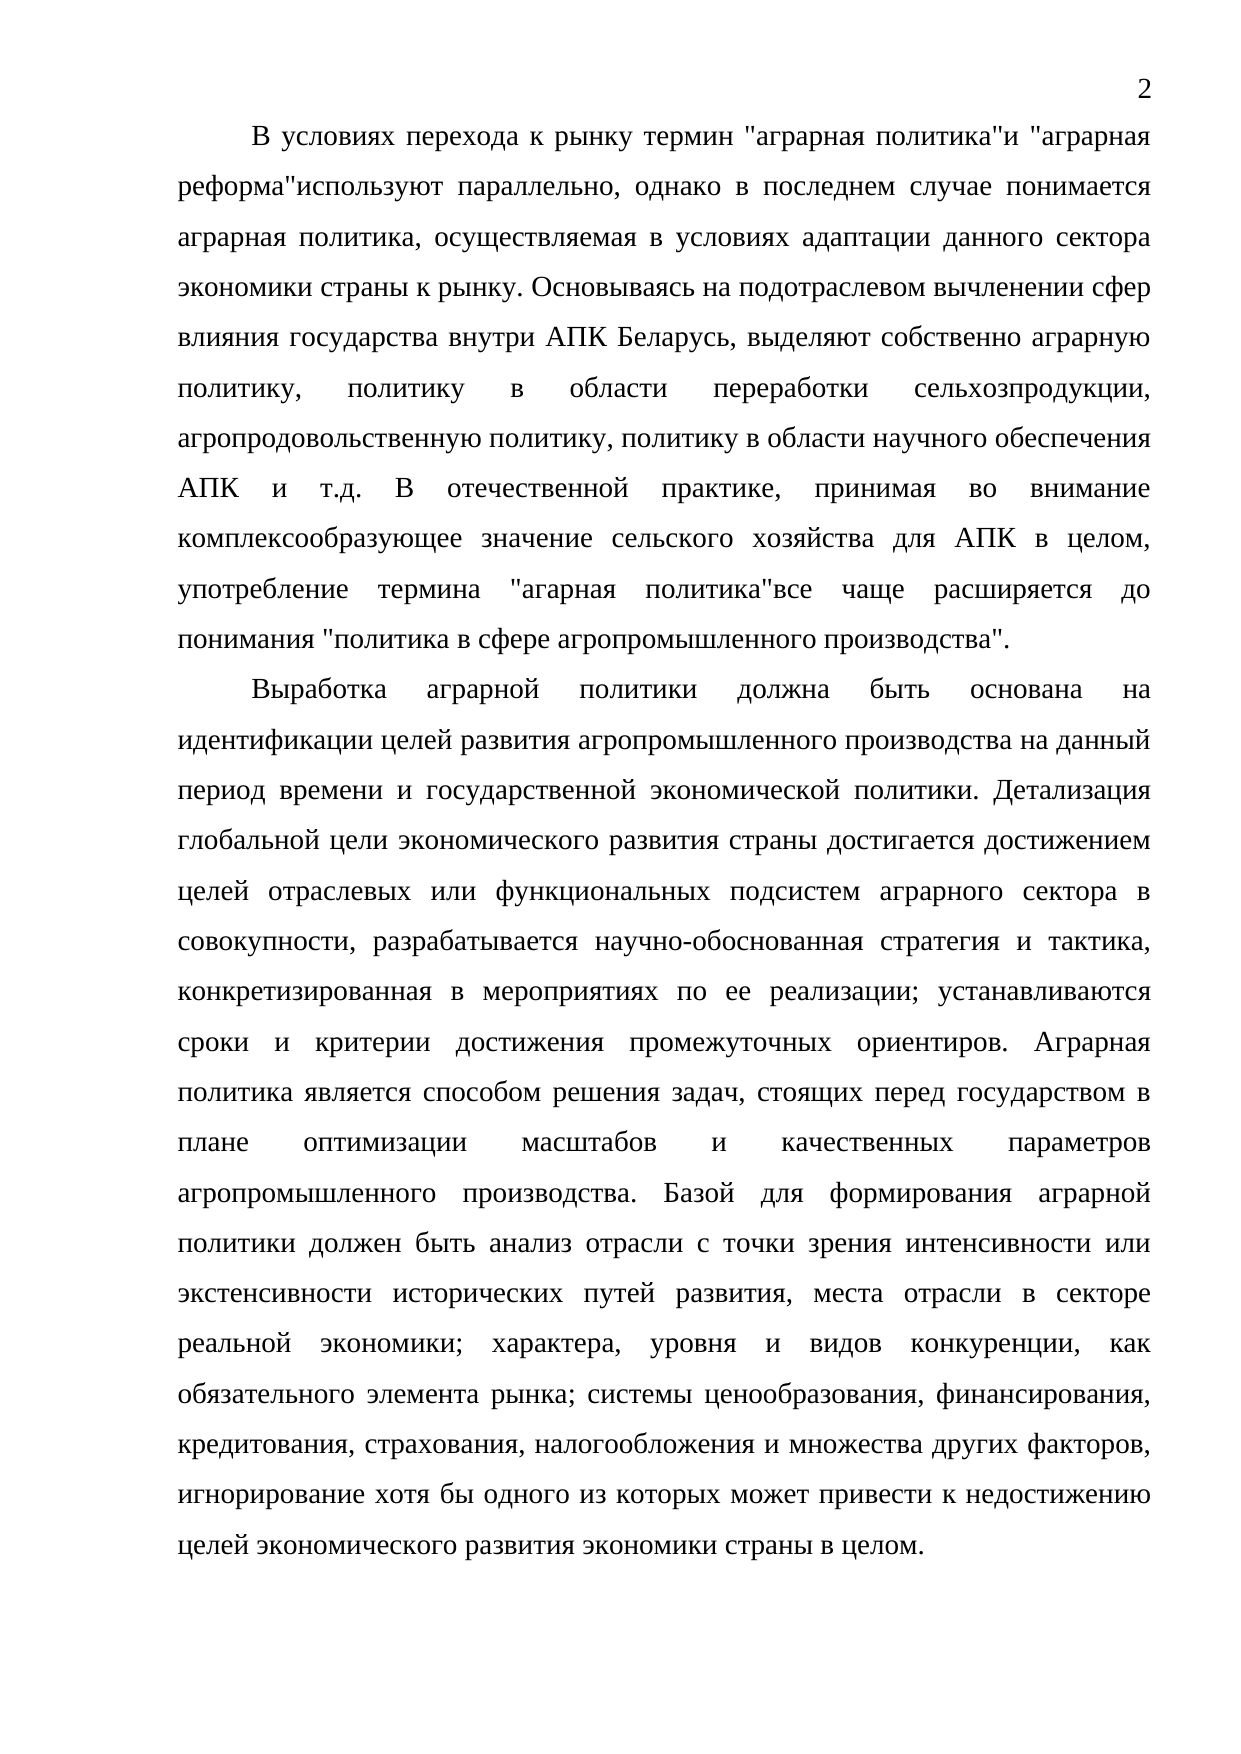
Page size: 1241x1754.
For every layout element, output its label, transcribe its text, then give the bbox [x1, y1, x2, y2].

text В условиях перехода к рынку термин "аграрная политика"и "аграрная реформа"используют параллельно, однако в последнем случае понимается аграрная политика, осуществляемая в условиях адаптации данного сектора экономики страны к рынку. Основываясь на подотраслевом вычленении сфер влияния государства внутри АПК Беларусь, выделяют собственно аграрную политику, политику в области переработки сельхозпродукции, агропродовольственную политику, политику в области научного обеспечения АПК и т.д. В отечественной практике, принимая во внимание комплексообразующее значение сельского хозяйства для АПК в целом, употребление термина "агарная политика"все чаще расширяется до понимания "политика в сфере агропромышленного производства". [177, 118, 1152, 655]
text Выработка аграрной политики должна быть основана на идентификации целей развития агропромышленного производства на данный период времени и государственной экономической политики. Детализация глобальной цели экономического развития страны достигается достижением целей отраслевых или функциональных подсистем аграрного сектора в совокупности, разрабатывается научно-обоснованная стратегия и тактика, конкретизированная в мероприятиях по ее реализации; устанавливаются сроки и критерии достижения промежуточных ориентиров. Аграрная политика является способом решения задач, стоящих перед государством в плане оптимизации масштабов и качественных параметров агропромышленного производства. Базой для формирования аграрной политики должен быть анализ отрасли с точки зрения интенсивности или экстенсивности исторических путей развития, места отрасли в секторе реальной экономики; характера, уровня и видов конкуренции, как обязательного элемента рынка; системы ценообразования, финансирования, кредитования, страхования, налогообложения и множества других факторов, игнорирование хотя бы одного из которых может привести к недостижению целей экономического развития экономики страны в целом. [177, 672, 1152, 1560]
